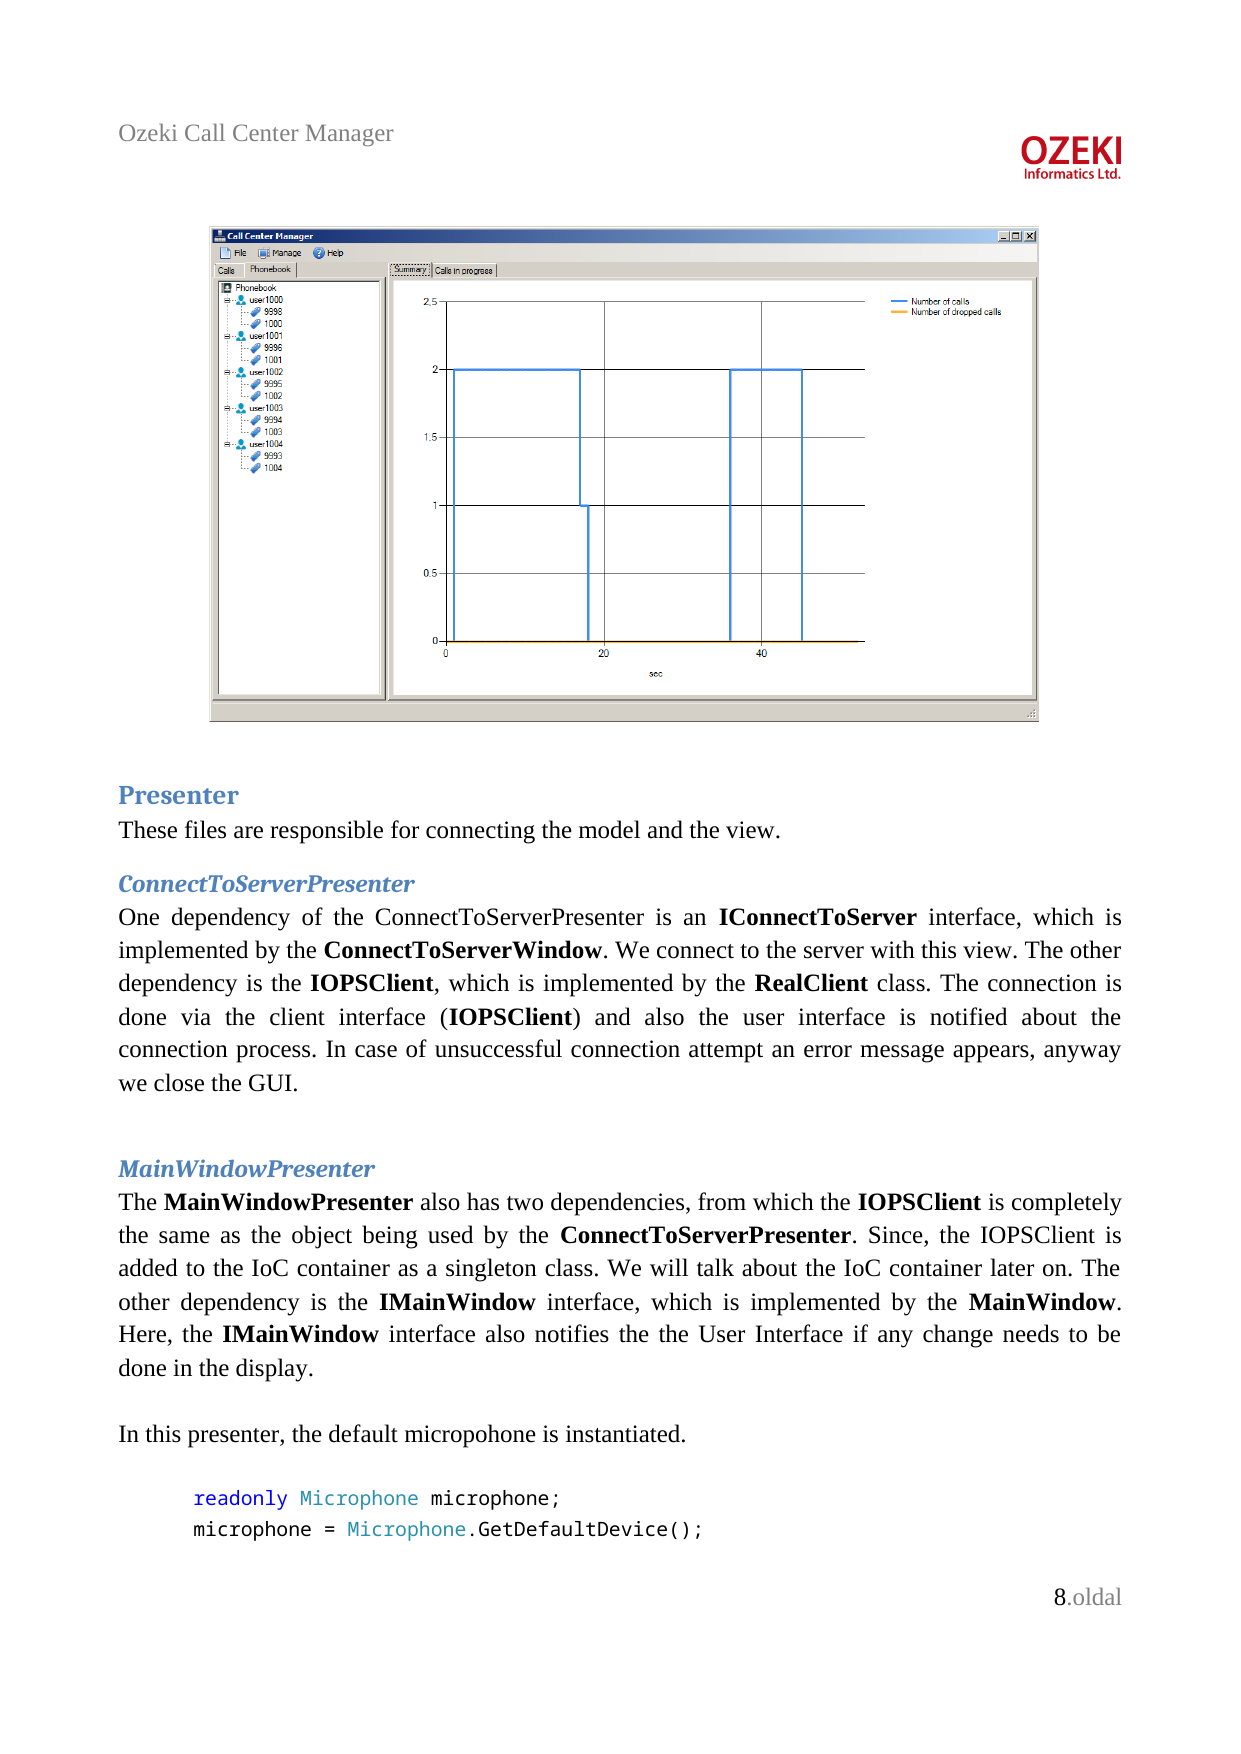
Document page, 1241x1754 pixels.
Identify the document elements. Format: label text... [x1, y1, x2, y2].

subtitle MainWindowPresenter [118, 1154, 1122, 1183]
text In this presenter, the default micropohone is instantiated. [118, 1419, 1122, 1447]
subtitle ConnectToServerPresenter [118, 869, 1122, 898]
subtitle Presenter [118, 780, 1122, 811]
text One dependency of the ConnectToServerPresenter is an IConnectToServer interface, which is implemented by the ConnectToServerWindow. We connect to the server with this view. The other dependency is the IOPSClient, which is implemented by the RealClient class. The connection is done via the client interface (IOPSClient) and also the user interface is notified about the connection process. In case of unsuccessful connection attempt an error message appears, anyway we close the GUI. [118, 902, 1122, 1096]
picture [1020, 135, 1122, 181]
picture [209, 226, 1039, 722]
text readonly Microphone microphone; [193, 1485, 1122, 1512]
text microphone = Microphone.GetDefaultDevice(); [193, 1516, 1122, 1543]
text The MainWindowPresenter also has two dependencies, from which the IOPSClient is completely the same as the object being used by the ConnectToServerPresenter. Since, the IOPSClient is added to the IoC container as a singleton class. We will talk about the IoC container later on. The other dependency is the IMainWindow interface, which is implemented by the MainWindow. Here, the IMainWindow interface also notifies the the User Interface if any change needs to be done in the display. [118, 1187, 1122, 1381]
text These files are responsible for connecting the model and the view. [118, 816, 1122, 844]
